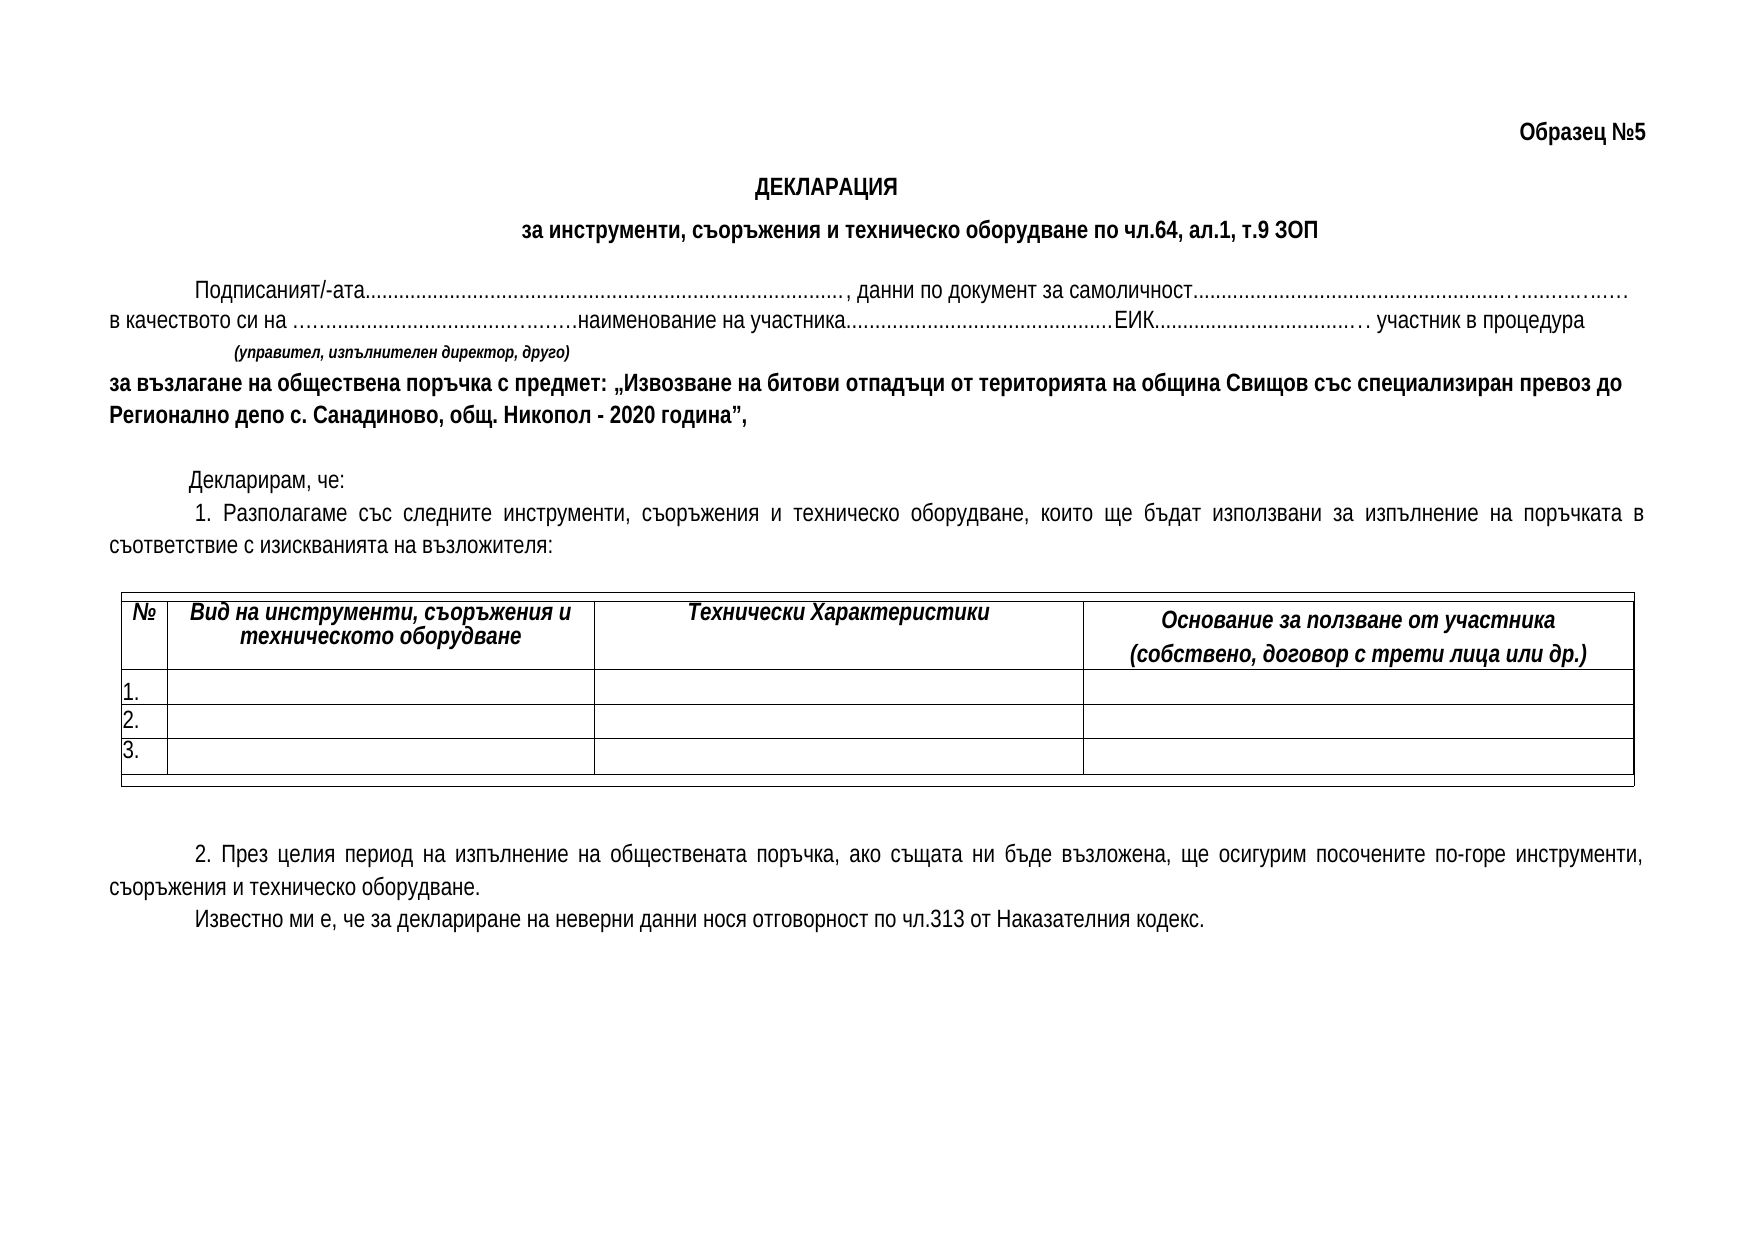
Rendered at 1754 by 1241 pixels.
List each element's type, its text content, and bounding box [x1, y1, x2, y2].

text Подписаният/-ата , данни по документ за самоличност [194, 278, 1646, 303]
table_cell [595, 670, 1083, 704]
table_cell [1084, 739, 1633, 774]
text ДЕКЛАРАЦИЯ [755, 176, 1646, 201]
text (управител, изпълнителен директор, друго) [234, 333, 1646, 366]
table_cell [595, 705, 1083, 738]
text Образец №5 [109, 121, 1646, 146]
table_cell [168, 670, 594, 704]
table_header Вид на инструменти, съоръжения и техническото оборудване [168, 602, 594, 669]
table_header Основание за ползване от участника (собствено, договор с трети лица или др.) [1084, 602, 1633, 669]
table_cell 3. [122, 739, 167, 774]
table_header № [122, 602, 167, 669]
text 1. Разполагаме със следните инструменти, съоръжения и техническо оборудване, които ще бъдат използвани за изпълнение на поръчката в съответствие с изискванията на възложителя: [109, 496, 1646, 561]
text в качеството си на наименование на участника ЕИК участник в процедура [109, 308, 1646, 333]
table_cell [595, 739, 1083, 774]
table_cell [168, 705, 594, 738]
text за възлагане на обществена поръчка с предмет: „Извозване на битови отпадъци от територията на община Свищов със специализиран превоз до Регионално депо с. Санадиново, общ. Никопол - 2020 година”, [109, 366, 1646, 431]
text Декларирам, че: [109, 463, 1646, 496]
table_cell [1084, 705, 1633, 738]
table_header Технически Характеристики [595, 602, 1083, 669]
table_cell 2. [122, 705, 167, 738]
text за инструменти, съоръжения и техническо оборудване по чл.64, ал.1, т.9 ЗОП [194, 218, 1646, 243]
text Известно ми е, че за деклариране на неверни данни нося отговорност по чл.313 от Наказателния кодекс. [194, 902, 1646, 934]
table_cell 1. [122, 670, 167, 704]
text 2. През целия период на изпълнение на обществената поръчка, ако същата ни бъде възложена, ще осигурим посочените по-горе инструменти, съоръжения и техническо оборудване. [109, 837, 1646, 902]
table_cell [168, 739, 594, 774]
table_cell [1084, 670, 1633, 704]
